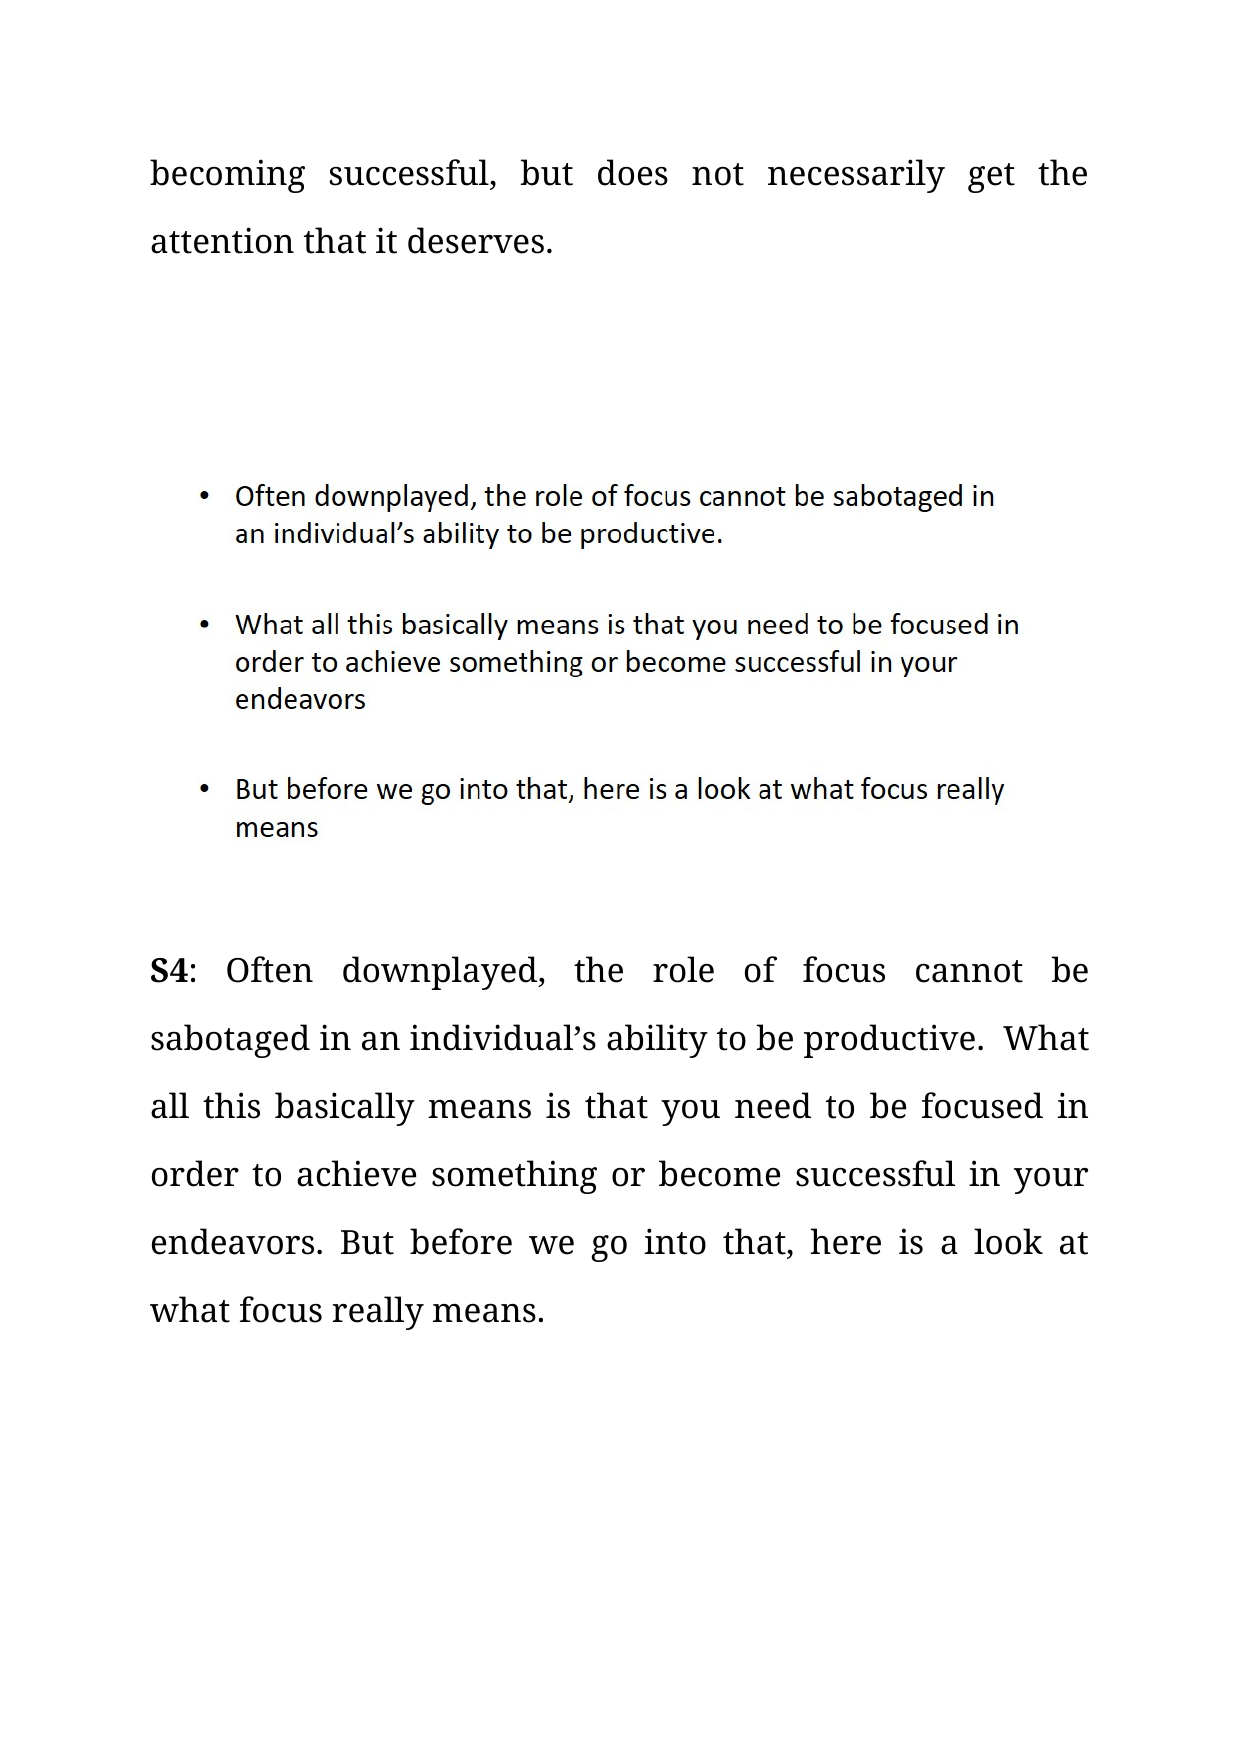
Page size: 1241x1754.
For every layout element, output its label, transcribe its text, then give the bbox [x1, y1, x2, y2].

picture [150, 387, 1090, 916]
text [150, 150, 1090, 263]
text S4: Often downplayed, the role of focus cannot be sabotaged in an individual’s ability to be productive. What all this basically means is that you need to be focused in order to achieve something or become successful in your endeavors. But before we go into that, here is a look at what focus really means. [150, 946, 1090, 1332]
